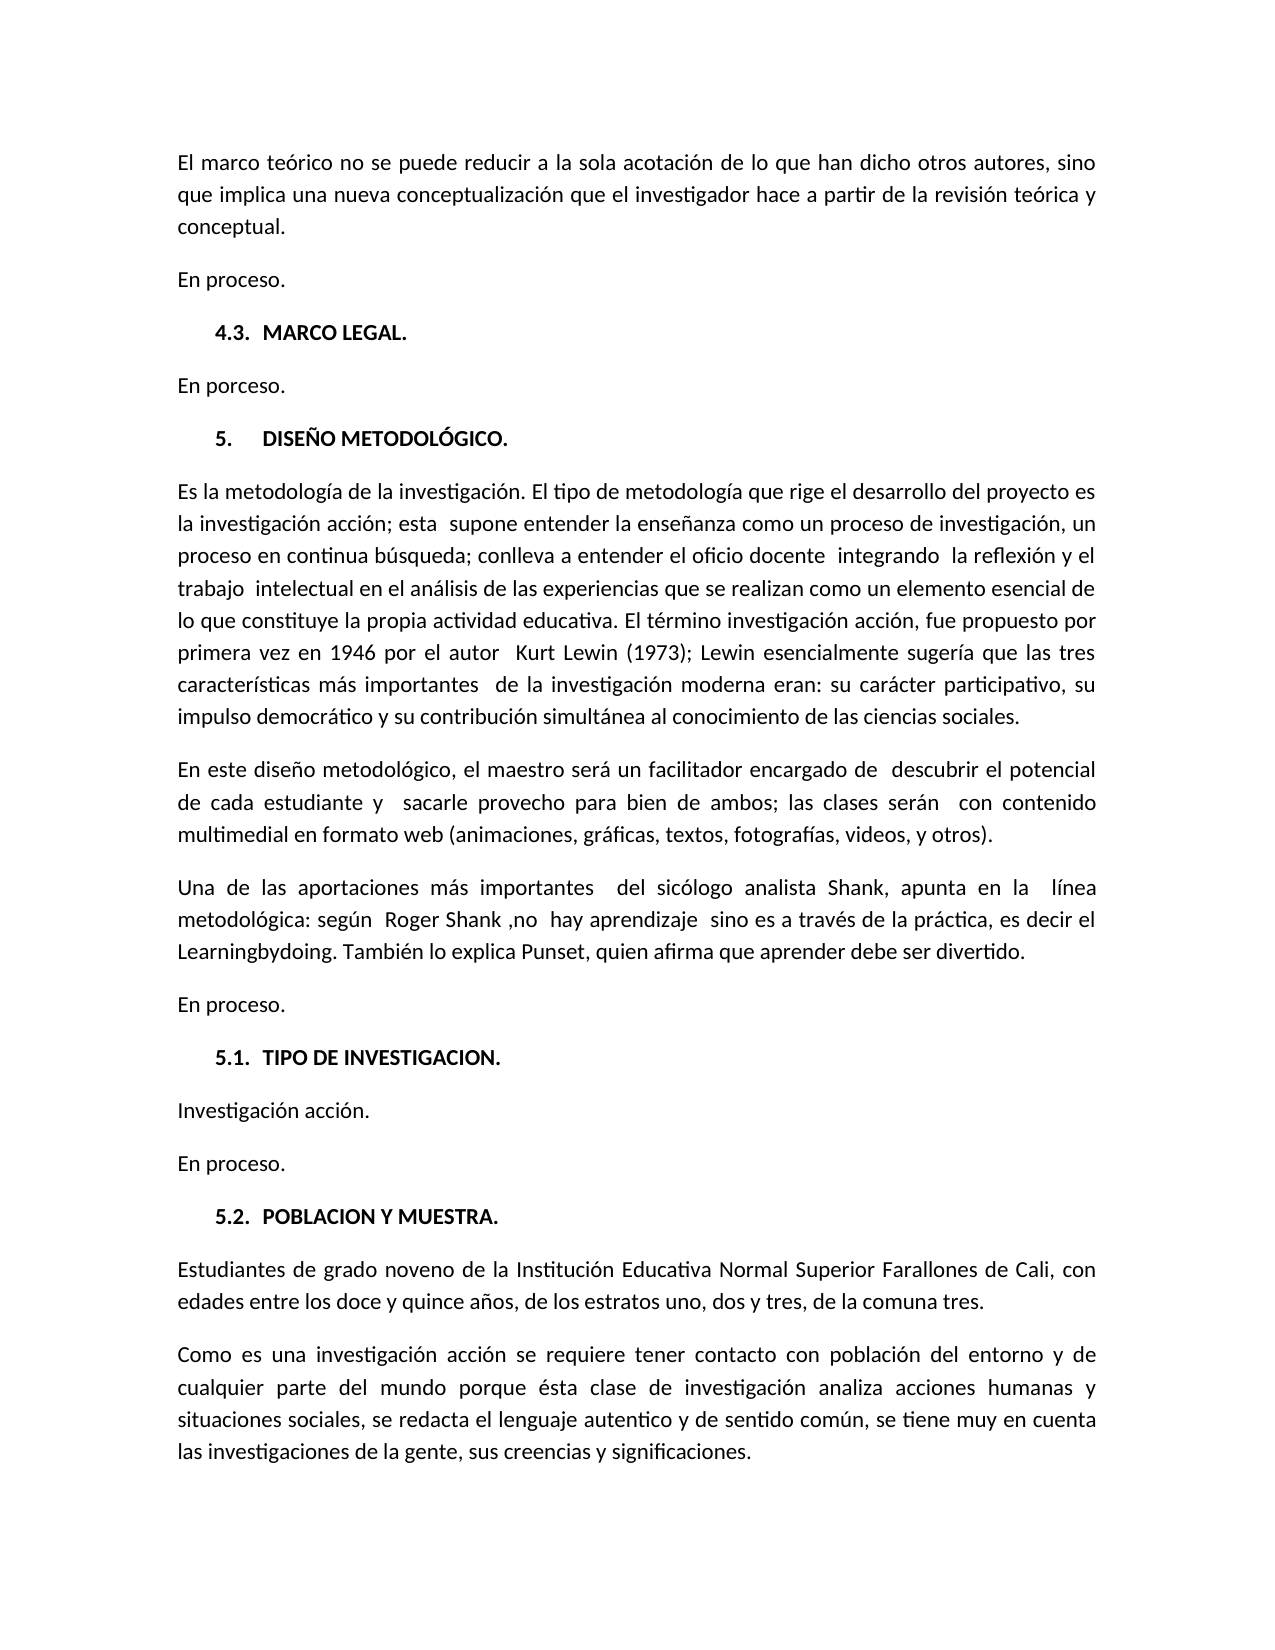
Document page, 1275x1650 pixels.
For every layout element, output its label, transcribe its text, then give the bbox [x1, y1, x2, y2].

text En porceso. [177, 371, 1098, 399]
list TIPO DE INVESTIGACION. [215, 1043, 1098, 1071]
text En proceso. [177, 990, 1098, 1018]
text El marco teórico no se puede reducir a la sola acotación de lo que han dicho otros autores, sino que implica una nueva conceptualización que el investigador hace a partir de la revisión teórica y conceptual. [177, 148, 1098, 240]
text Como es una investigación acción se requiere tener contacto con población del entorno y de cualquier parte del mundo porque ésta clase de investigación analiza acciones humanas y situaciones sociales, se redacta el lenguaje autentico y de sentido común, se tiene muy en cuenta las investigaciones de la gente, sus creencias y significaciones. [177, 1341, 1098, 1465]
text Investigación acción. [177, 1096, 1098, 1124]
text En proceso. [177, 1149, 1098, 1177]
text En este diseño metodológico, el maestro será un facilitador encargado de descubrir el potencial de cada estudiante y sacarle provecho para bien de ambos; las clases serán con contenido multimedial en formato web (animaciones, gráficas, textos, fotografías, videos, y otros). [177, 755, 1098, 848]
text Es la metodología de la investigación. El tipo de metodología que rige el desarrollo del proyecto es la investigación acción; esta supone entender la enseñanza como un proceso de investigación, un proceso en continua búsqueda; conlleva a entender el oficio docente integrando la reflexión y el trabajo intelectual en el análisis de las experiencias que se realizan como un elemento esencial de lo que constituye la propia actividad educativa. El término investigación acción, fue propuesto por primera vez en 1946 por el autor Kurt Lewin (1973); Lewin esencialmente sugería que las tres características más importantes de la investigación moderna eran: su carácter participativo, su impulso democrático y su contribución simultánea al conocimiento de las ciencias sociales. [177, 477, 1098, 730]
list MARCO LEGAL. [215, 318, 1098, 346]
list DISEÑO METODOLÓGICO. [215, 424, 1098, 452]
text Una de las aportaciones más importantes del sicólogo analista Shank, apunta en la línea metodológica: según Roger Shank ,no hay aprendizaje sino es a través de la práctica, es decir el Learningbydoing. También lo explica Punset, quien afirma que aprender debe ser divertido. [177, 873, 1098, 965]
list POBLACION Y MUESTRA. [215, 1202, 1098, 1230]
text En proceso. [177, 265, 1098, 293]
text Estudiantes de grado noveno de la Institución Educativa Normal Superior Farallones de Cali, con edades entre los doce y quince años, de los estratos uno, dos y tres, de la comuna tres. [177, 1255, 1098, 1316]
